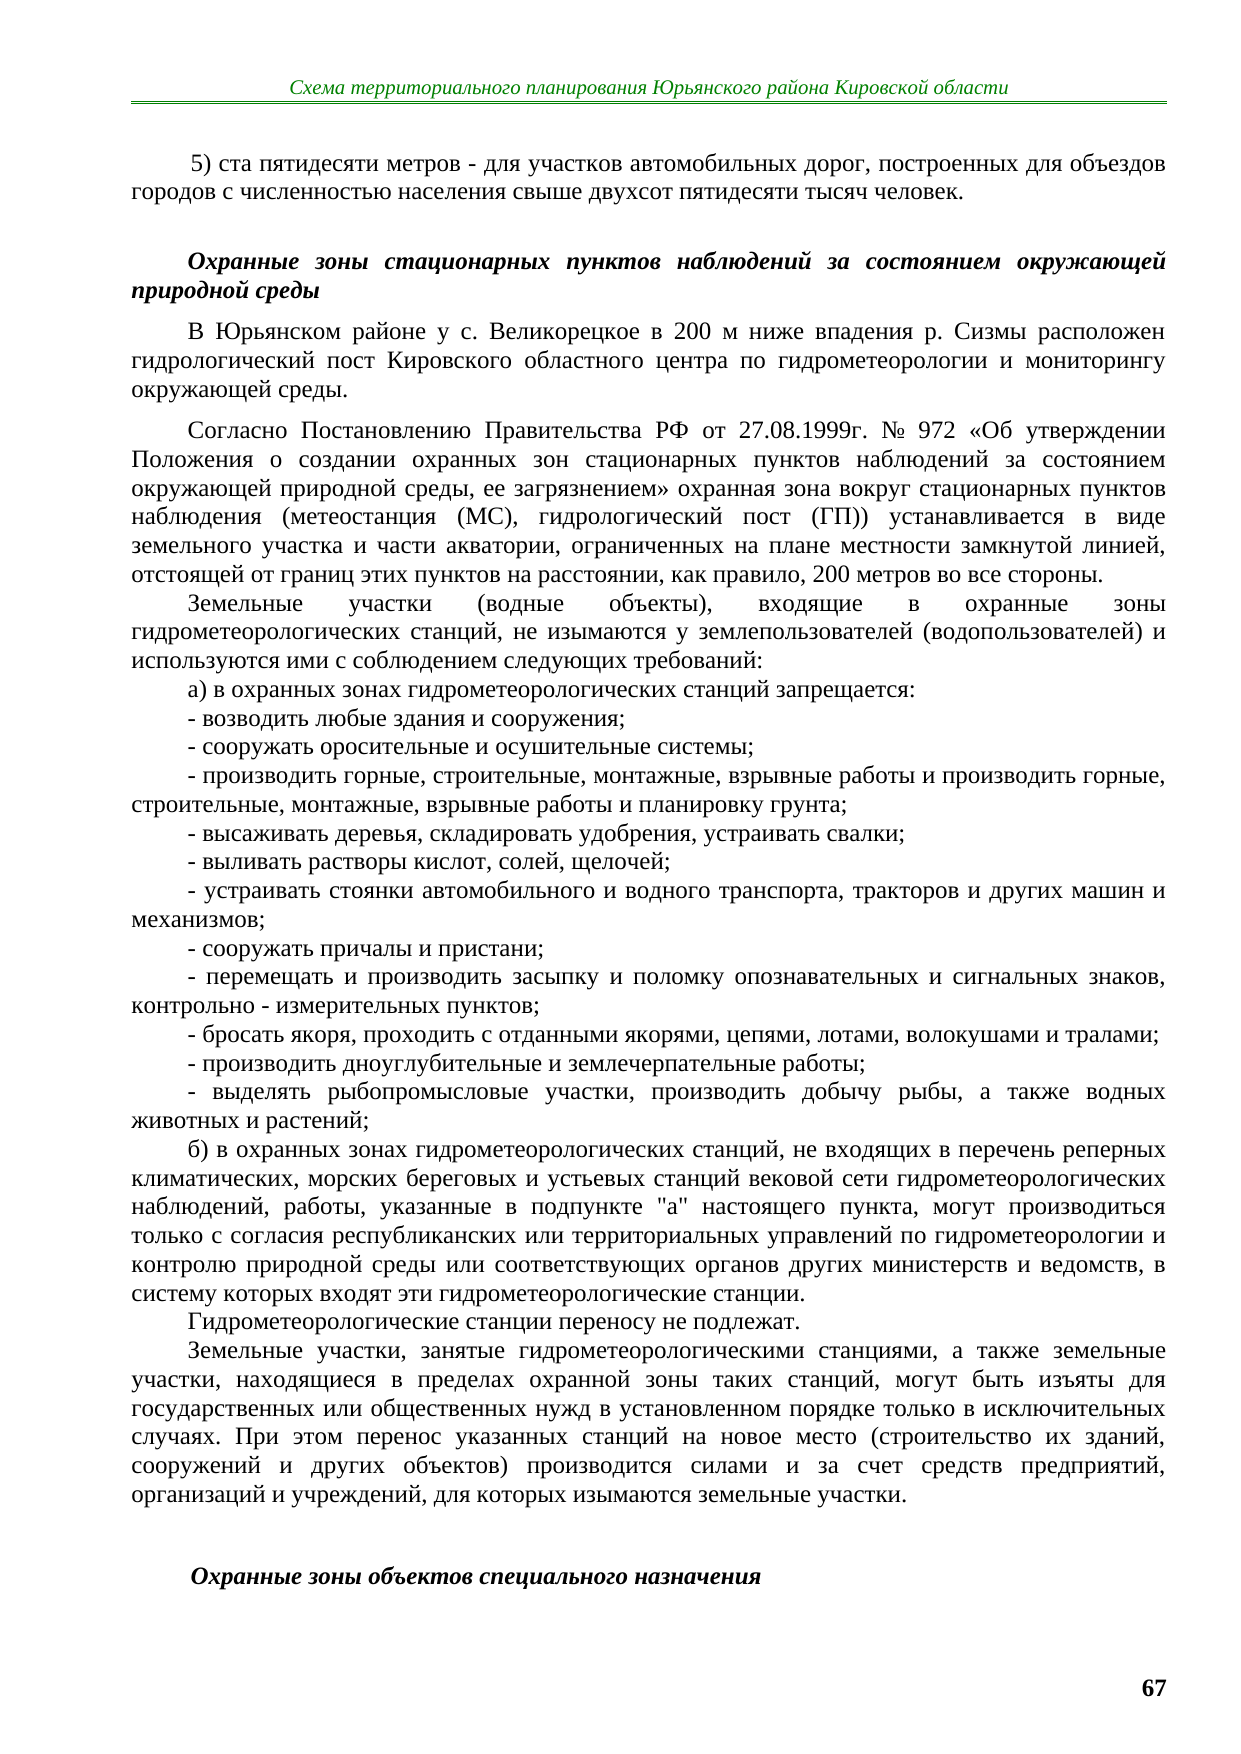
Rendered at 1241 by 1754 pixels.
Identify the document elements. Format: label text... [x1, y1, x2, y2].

text Гидрометеорологические станции переносу не подлежат. [131, 1306, 1167, 1335]
text б) в охранных зонах гидрометеорологических станций, не входящих в перечень реперных климатических, морских береговых и устьевых станций вековой сети гидрометеорологических наблюдений, работы, указанные в подпункте "а" настоящего пункта, могут производиться только с согласия республиканских или территориальных управлений по гидрометеорологии и контролю природной среды или соответствующих органов других министерств и ведомств, в систему которых входят эти гидрометеорологические станции. [131, 1134, 1167, 1306]
text - выливать растворы кислот, солей, щелочей; [131, 846, 1167, 875]
text Земельные участки (водные объекты), входящие в охранные зоны гидрометеорологических станций, не изымаются у землепользователей (водопользователей) и используются ими с соблюдением следующих требований: [131, 588, 1167, 674]
text - высаживать деревья, складировать удобрения, устраивать свалки; [131, 818, 1167, 846]
text - выделять рыбопромысловые участки, производить добычу рыбы, а также водных животных и растений; [131, 1076, 1167, 1134]
text - производить дноуглубительные и землечерпательные работы; [131, 1048, 1167, 1076]
text 5) ста пятидесяти метров - для участков автомобильных дорог, построенных для объездов городов с численностью населения свыше двухсот пятидесяти тысяч человек. [131, 148, 1167, 205]
text Охранные зоны объектов специального назначения [131, 1561, 1167, 1590]
text а) в охранных зонах гидрометеорологических станций запрещается: [131, 674, 1167, 703]
text Согласно Постановлению Правительства РФ от 27.08.1999г. № 972 «Об утверждении Положения о создании охранных зон стационарных пунктов наблюдений за состоянием окружающей природной среды, ее загрязнением» охранная зона вокруг стационарных пунктов наблюдения (метеостанция (МС), гидрологический пост (ГП)) устанавливается в виде земельного участка и части акватории, ограниченных на плане местности замкнутой линией, отстоящей от границ этих пунктов на расстоянии, как правило, во все стороны. [131, 415, 1167, 588]
text Охранные зоны стационарных пунктов наблюдений за состоянием окружающей природной среды [131, 246, 1167, 304]
text - перемещать и производить засыпку и поломку опознавательных и сигнальных знаков, контрольно - измерительных пунктов; [131, 961, 1167, 1019]
text В Юрьянском районе у с. Великорецкое в ниже впадения р. Сизмы расположен гидрологический пост Кировского областного центра по гидрометеорологии и мониторингу окружающей среды. [131, 316, 1167, 403]
text - устраивать стоянки автомобильного и водного транспорта, тракторов и других машин и механизмов; [131, 875, 1167, 933]
text - сооружать оросительные и осушительные системы; [131, 731, 1167, 760]
text - бросать якоря, проходить с отданными якорями, цепями, лотами, волокушами и тралами; [131, 1019, 1167, 1048]
text - производить горные, строительные, монтажные, взрывные работы и производить горные, строительные, монтажные, взрывные работы и планировку грунта; [131, 760, 1167, 818]
text - сооружать причалы и пристани; [131, 933, 1167, 961]
text - возводить любые здания и сооружения; [131, 703, 1167, 731]
text Земельные участки, занятые гидрометеорологическими станциями, а также земельные участки, находящиеся в пределах охранной зоны таких станций, могут быть изъяты для государственных или общественных нужд в установленном порядке только в исключительных случаях. При этом перенос указанных станций на новое место (строительство их зданий, сооружений и других объектов) производится силами и за счет средств предприятий, организаций и учреждений, для которых изымаются земельные участки. [131, 1335, 1167, 1508]
